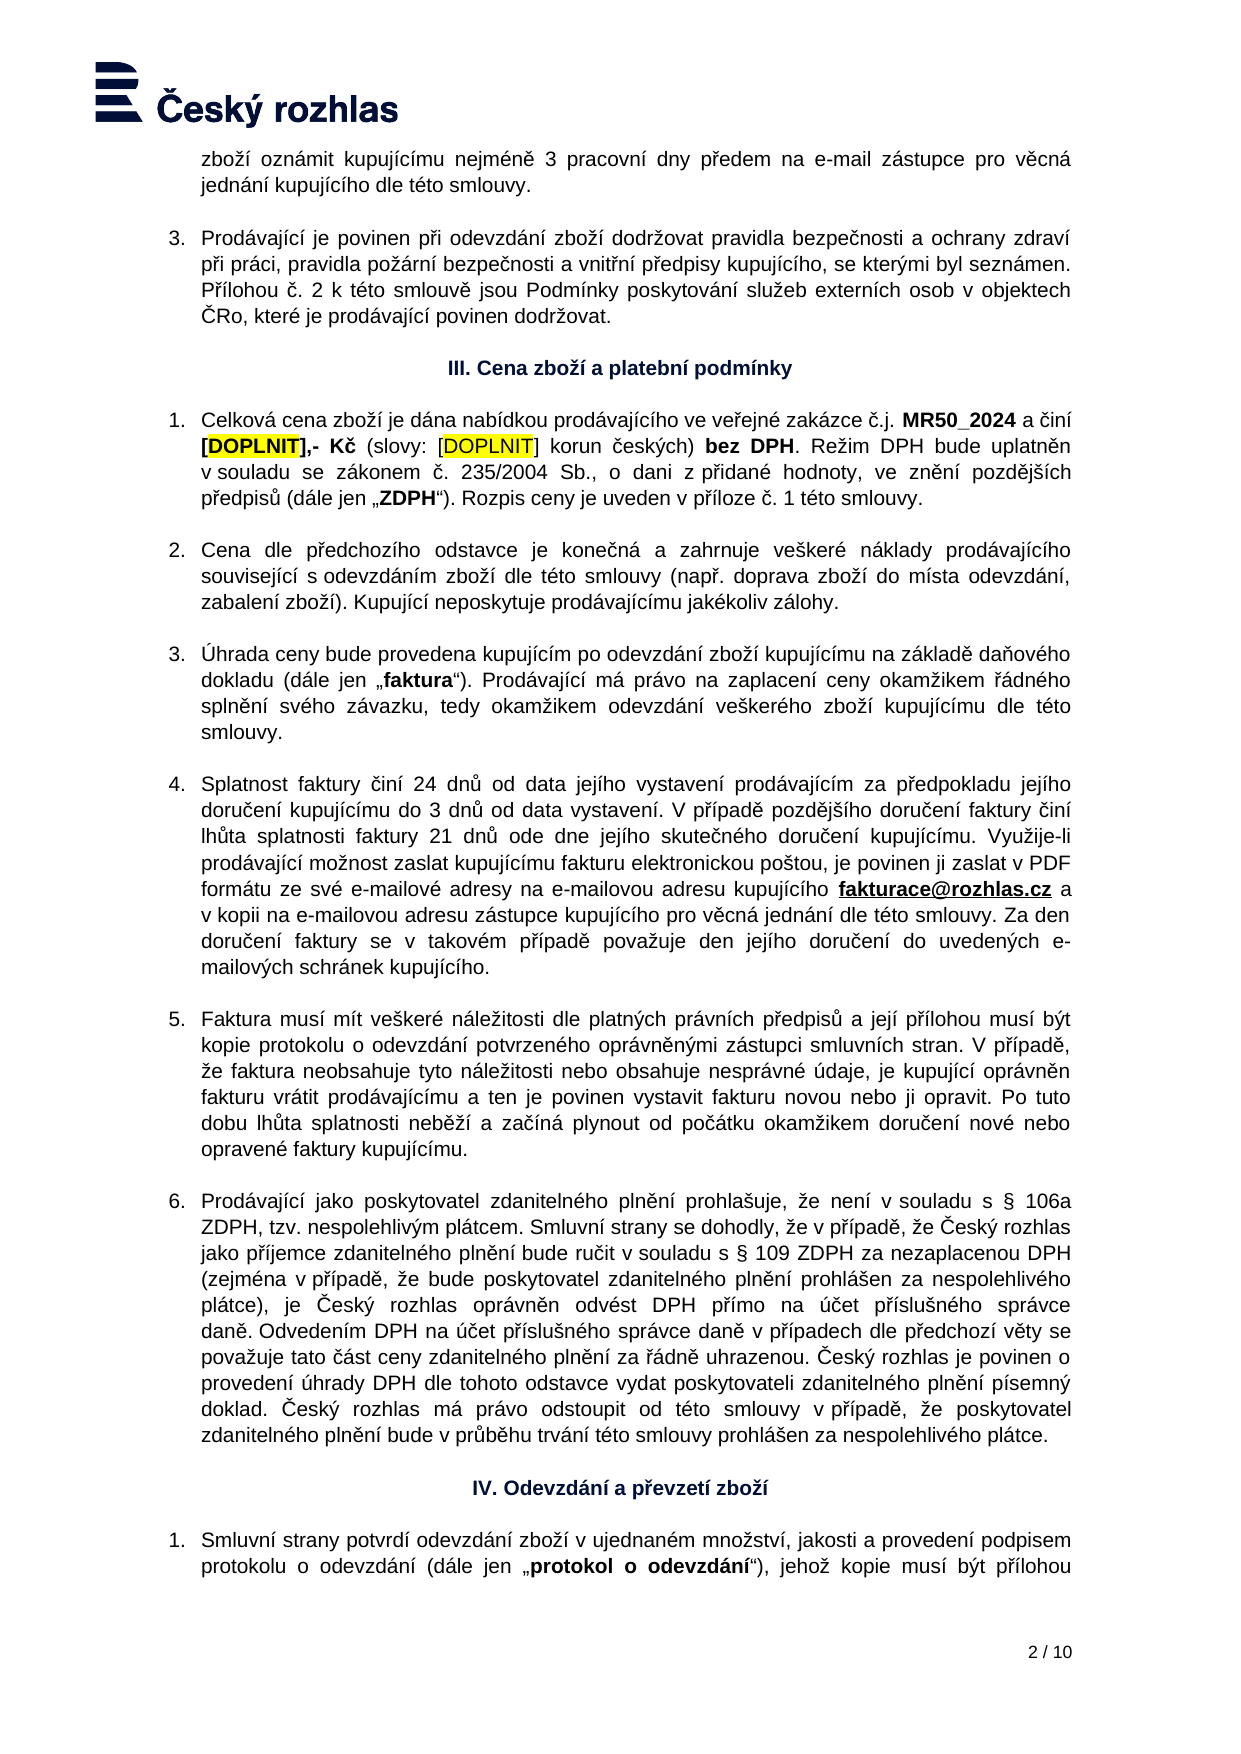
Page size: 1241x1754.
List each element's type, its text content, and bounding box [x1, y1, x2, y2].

list Cena dle předchozího odstavce je konečná a zahrnuje veškeré náklady prodávajícího související s odevzdáním zboží dle této smlouvy (např. doprava zboží do místa odevzdání, zabalení zboží). Kupující neposkytuje prodávajícímu jakékoliv zálohy. [168, 537, 1072, 615]
list Prodávající je povinen při odevzdání zboží dodržovat pravidla bezpečnosti a ochrany zdraví při práci, pravidla požární bezpečnosti a vnitřní předpisy kupujícího, se kterými byl seznámen. Přílohou č. 2 k této smlouvě jsou Podmínky poskytování služeb externích osob v objektech ČRo, které je prodávající povinen dodržovat. [168, 224, 1072, 328]
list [168, 1526, 1072, 1578]
list Faktura musí mít veškeré náležitosti dle platných právních předpisů a její přílohou musí být kopie protokolu o odevzdání potvrzeného oprávněnými zástupci smluvních stran. V případě, že faktura neobsahuje tyto náležitosti nebo obsahuje nesprávné údaje, je kupující oprávněn fakturu vrátit prodávajícímu a ten je povinen vystavit fakturu novou nebo ji opravit. Po tuto dobu lhůta splatnosti neběží a začíná plynout od počátku okamžikem doručení nové nebo opravené faktury kupujícímu. [168, 1005, 1072, 1162]
list Splatnost faktury činí 24 dnů od data jejího vystavení prodávajícím za předpokladu jejího doručení kupujícímu do 3 dnů od data vystavení. V případě pozdějšího doručení faktury činí lhůta splatnosti faktury 21 dnů ode dne jejího skutečného doručení kupujícímu. Využije-li prodávající možnost zaslat kupujícímu fakturu elektronickou poštou, je povinen ji zaslat v PDF formátu ze své e-mailové adresy na e-mailovou adresu kupujícího fakturace@rozhlas.cz a v kopii na e-mailovou adresu zástupce kupujícího pro věcná jednání dle této smlouvy. Za den doručení faktury se v takovém případě považuje den jejího doručení do uvedených e-mailových schránek kupujícího. [168, 771, 1072, 979]
list Celková cena zboží je dána nabídkou prodávajícího ve veřejné zakázce č.j. MR50_2024 a činí [DOPLNIT],- Kč (slovy: [DOPLNIT] korun českých) bez DPH. Režim DPH bude uplatněn v souladu se zákonem č. 235/2004 Sb., o dani z přidané hodnoty, ve znění pozdějších předpisů (dále jen „ZDPH“). Rozpis ceny je uveden v příloze č. 1 této smlouvy. [168, 406, 1072, 511]
picture [95, 62, 398, 128]
subtitle Cena zboží a platební podmínky [168, 354, 1072, 380]
list Prodávající jako poskytovatel zdanitelného plnění prohlašuje, že není v souladu s § 106a ZDPH, tzv. nespolehlivým plátcem. Smluvní strany se dohodly, že v případě, že Český rozhlas jako příjemce zdanitelného plnění bude ručit v souladu s § 109 ZDPH za nezaplacenou DPH (zejména v případě, že bude poskytovatel zdanitelného plnění prohlášen za nespolehlivého plátce), je Český rozhlas oprávněn odvést DPH přímo na účet příslušného správce daně. Odvedením DPH na účet příslušného správce daně v případech dle předchozí věty se považuje tato část ceny zdanitelného plnění za řádně uhrazenou. Český rozhlas je povinen o provedení úhrady DPH dle tohoto odstavce vydat poskytovateli zdanitelného plnění písemný doklad. Český rozhlas má právo odstoupit od této smlouvy v případě, že poskytovatel zdanitelného plnění bude v průběhu trvání této smlouvy prohlášen za nespolehlivého plátce. [168, 1188, 1072, 1448]
list Úhrada ceny bude provedena kupujícím po odevzdání zboží kupujícímu na základě daňového dokladu (dále jen „faktura“). Prodávající má právo na zaplacení ceny okamžikem řádného splnění svého závazku, tedy okamžikem odevzdání veškerého zboží kupujícímu dle této smlouvy. [168, 641, 1072, 745]
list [168, 146, 1072, 198]
subtitle Odevzdání a převzetí zboží [168, 1474, 1072, 1500]
